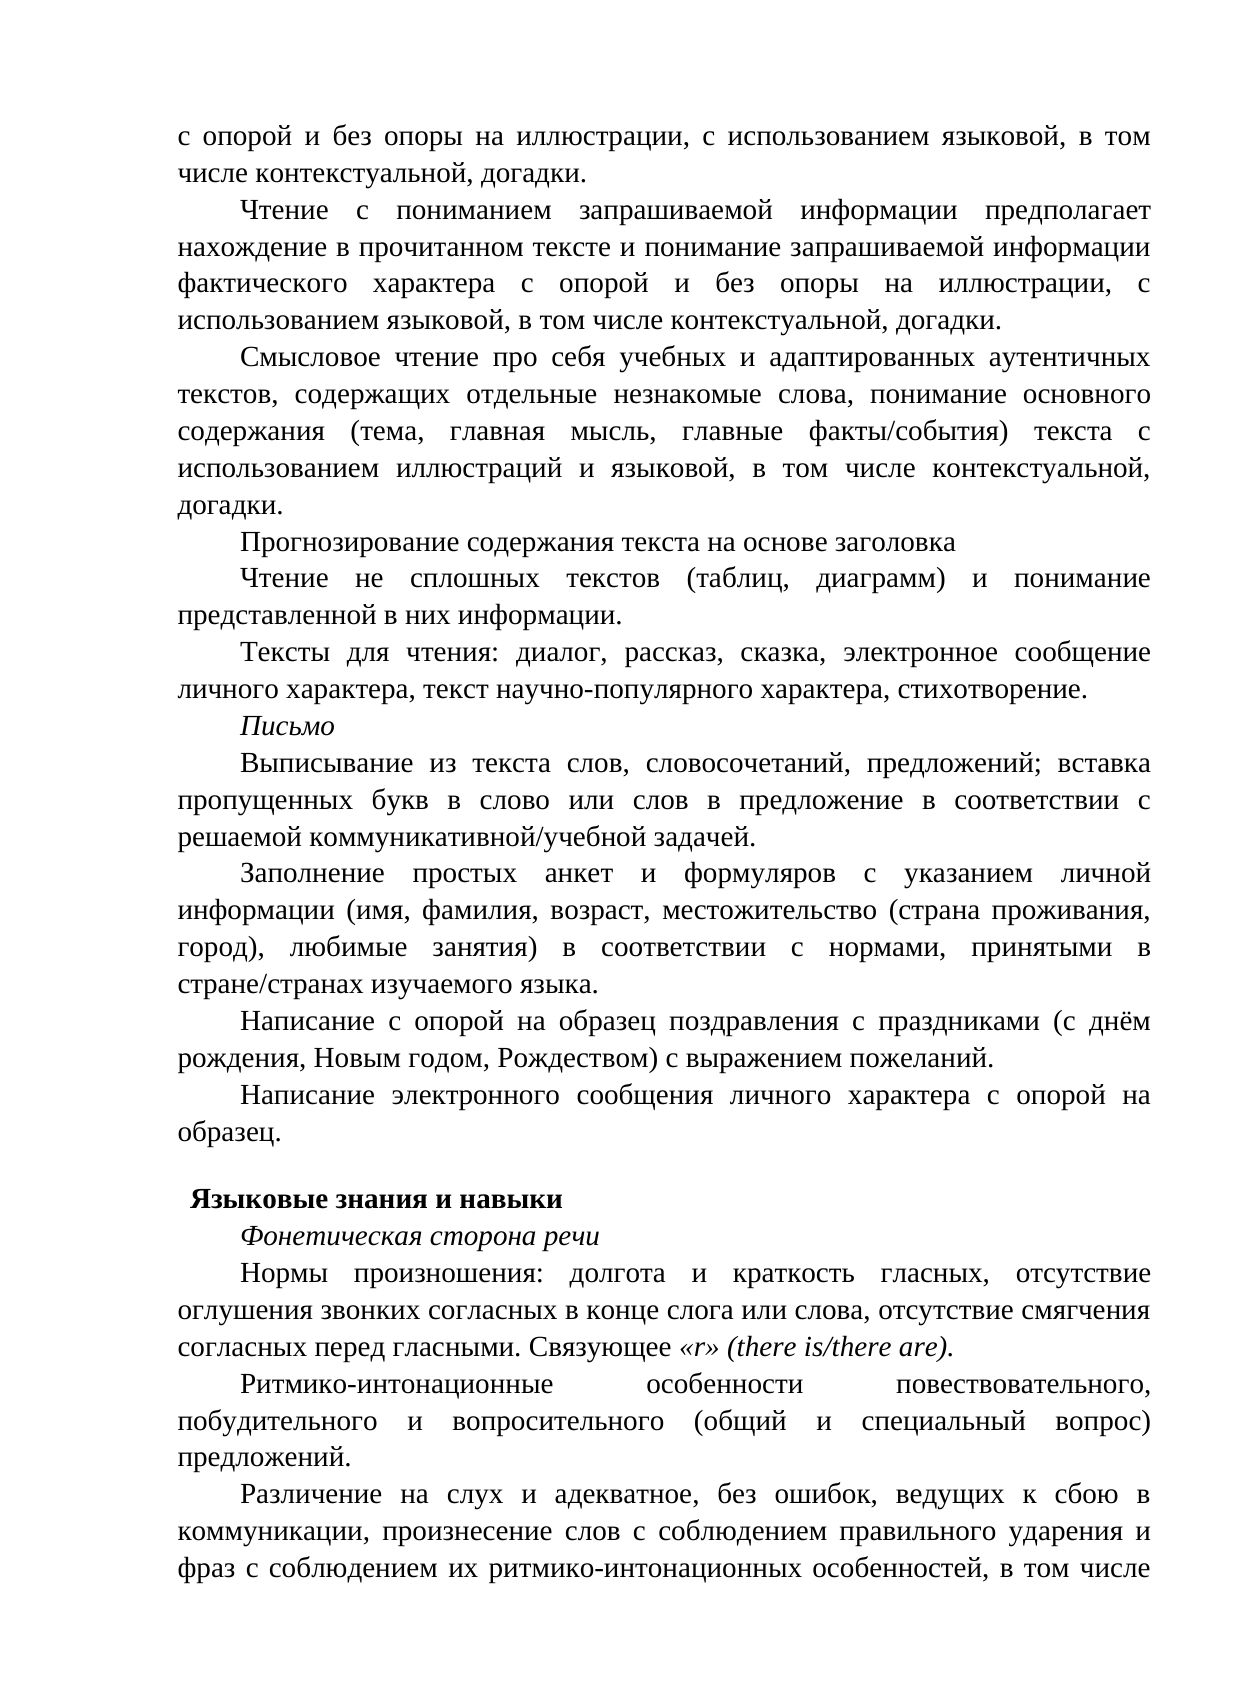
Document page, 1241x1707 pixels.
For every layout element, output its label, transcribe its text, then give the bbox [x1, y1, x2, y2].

text Выписывание из текста слов, словосочетаний, предложений; вставка пропущенных букв в слово или слов в предложение в соответствии с решаемой коммуникативной/учебной задачей. [177, 745, 1152, 852]
text Нормы произношения: долгота и краткость гласных, отсутствие оглушения звонких согласных в конце слога или слова, отсутствие смягчения согласных перед гласными. Связующее «r» (there is/there are). [177, 1255, 1152, 1362]
text Чтение не сплошных текстов (таблиц, диаграмм) и понимание представленной в них информации. [177, 561, 1152, 631]
text Заполнение простых анкет и формуляров с указанием личной информации (имя, фамилия, возраст, местожительство (страна проживания, город), любимые занятия) в соответствии с нормами, принятыми в стране/странах изучаемого языка. [177, 856, 1152, 1000]
text Написание с опорой на образец поздравления с праздниками (с днём рождения, Новым годом, Рождеством) с выражением пожеланий. [177, 1003, 1152, 1073]
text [177, 1476, 1152, 1584]
text Фонетическая сторона речи [177, 1218, 1152, 1252]
text Написание электронного сообщения личного характера с опорой на образец. [177, 1077, 1152, 1147]
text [177, 118, 1152, 188]
text Языковые знания и навыки [190, 1181, 1152, 1215]
text Чтение с пониманием запрашиваемой информации предполагает нахождение в прочитанном тексте и понимание запрашиваемой информации фактического характера с опорой и без опоры на иллюстрации, с использованием языковой, в том числе контекстуальной, догадки. [177, 192, 1152, 336]
text Тексты для чтения: диалог, рассказ, сказка, электронное сообщение личного характера, текст научно-популярного характера, стихотворение. [177, 634, 1152, 705]
text Письмо [177, 708, 1152, 742]
text Смысловое чтение про себя учебных и адаптированных аутентичных текстов, содержащих отдельные незнакомые слова, понимание основного содержания (тема, главная мысль, главные факты/события) текста с использованием иллюстраций и языковой, в том числе контекстуальной, догадки. [177, 339, 1152, 520]
text Ритмико-интонационные особенности повествовательного, побудительного и вопросительного (общий и специальный вопрос) предложений. [177, 1366, 1152, 1473]
text Прогнозирование содержания текста на основе заголовка [177, 524, 1152, 557]
